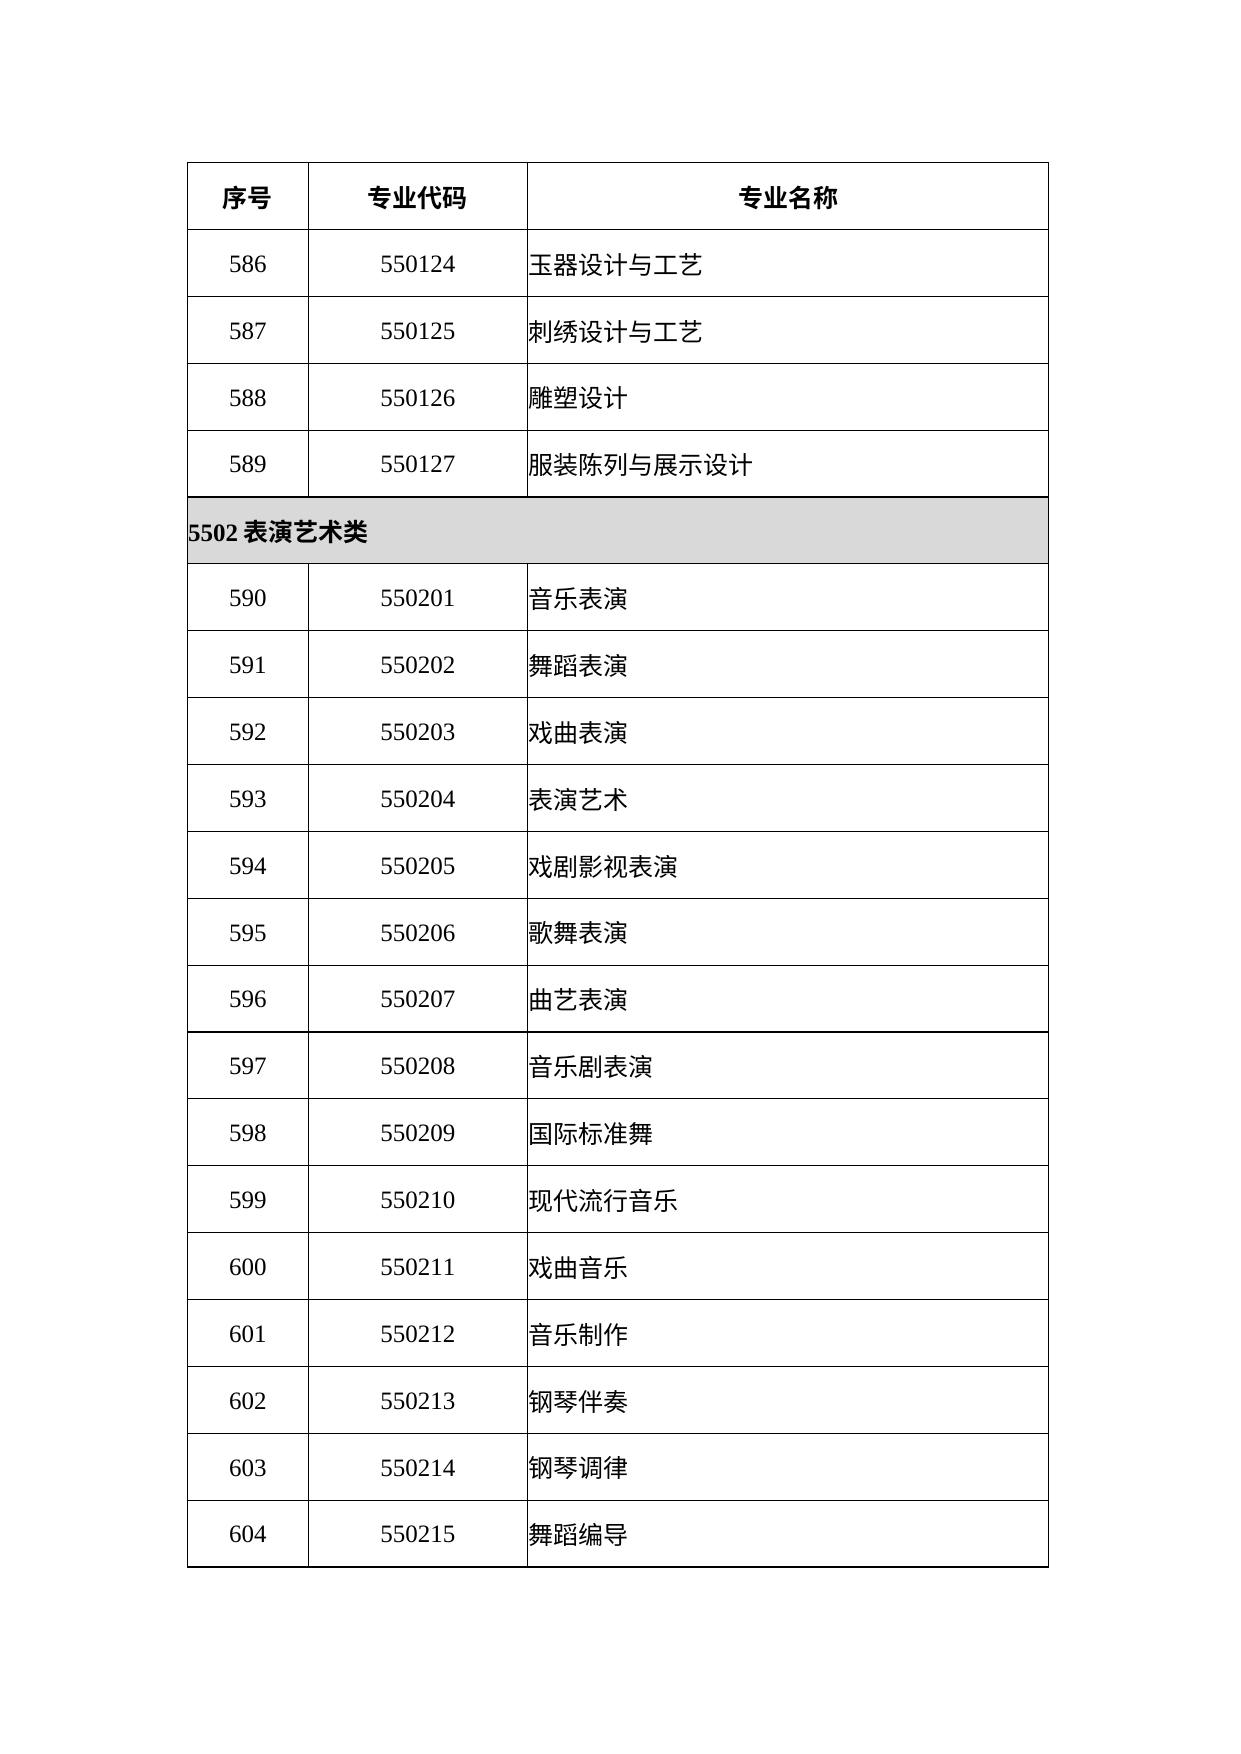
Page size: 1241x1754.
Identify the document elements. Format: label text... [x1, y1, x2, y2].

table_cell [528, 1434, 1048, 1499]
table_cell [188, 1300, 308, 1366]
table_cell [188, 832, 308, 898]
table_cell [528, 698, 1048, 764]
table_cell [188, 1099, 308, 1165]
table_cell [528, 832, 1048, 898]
table_header 专业代码 [309, 163, 527, 229]
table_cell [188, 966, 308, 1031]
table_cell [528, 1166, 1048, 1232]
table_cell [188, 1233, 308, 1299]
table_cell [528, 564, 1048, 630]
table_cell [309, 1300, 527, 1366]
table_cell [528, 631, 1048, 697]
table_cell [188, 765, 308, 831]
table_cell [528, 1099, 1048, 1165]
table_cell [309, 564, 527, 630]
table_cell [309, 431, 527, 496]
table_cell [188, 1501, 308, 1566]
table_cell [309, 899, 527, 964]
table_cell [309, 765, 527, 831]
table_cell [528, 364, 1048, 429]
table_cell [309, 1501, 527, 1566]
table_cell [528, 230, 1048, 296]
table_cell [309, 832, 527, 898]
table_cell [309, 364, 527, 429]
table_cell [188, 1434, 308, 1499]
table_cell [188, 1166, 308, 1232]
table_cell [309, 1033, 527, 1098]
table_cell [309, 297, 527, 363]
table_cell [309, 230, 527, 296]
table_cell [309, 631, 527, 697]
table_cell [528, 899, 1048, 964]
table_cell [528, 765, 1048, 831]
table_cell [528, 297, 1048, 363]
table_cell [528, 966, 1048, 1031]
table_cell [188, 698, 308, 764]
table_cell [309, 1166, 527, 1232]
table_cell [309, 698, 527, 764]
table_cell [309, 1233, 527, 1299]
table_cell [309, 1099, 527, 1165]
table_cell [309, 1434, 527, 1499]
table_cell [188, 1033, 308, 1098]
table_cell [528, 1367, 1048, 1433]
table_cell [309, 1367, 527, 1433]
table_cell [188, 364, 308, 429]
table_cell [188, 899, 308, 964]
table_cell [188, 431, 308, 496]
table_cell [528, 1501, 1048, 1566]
table_header 专业名称 [528, 163, 1048, 229]
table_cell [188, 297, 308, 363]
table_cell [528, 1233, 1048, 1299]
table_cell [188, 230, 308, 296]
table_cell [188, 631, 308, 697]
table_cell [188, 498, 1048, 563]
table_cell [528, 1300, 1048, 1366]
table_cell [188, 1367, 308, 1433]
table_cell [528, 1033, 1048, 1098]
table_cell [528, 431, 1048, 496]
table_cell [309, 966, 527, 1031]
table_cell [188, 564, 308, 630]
table_header 序号 [188, 163, 308, 229]
